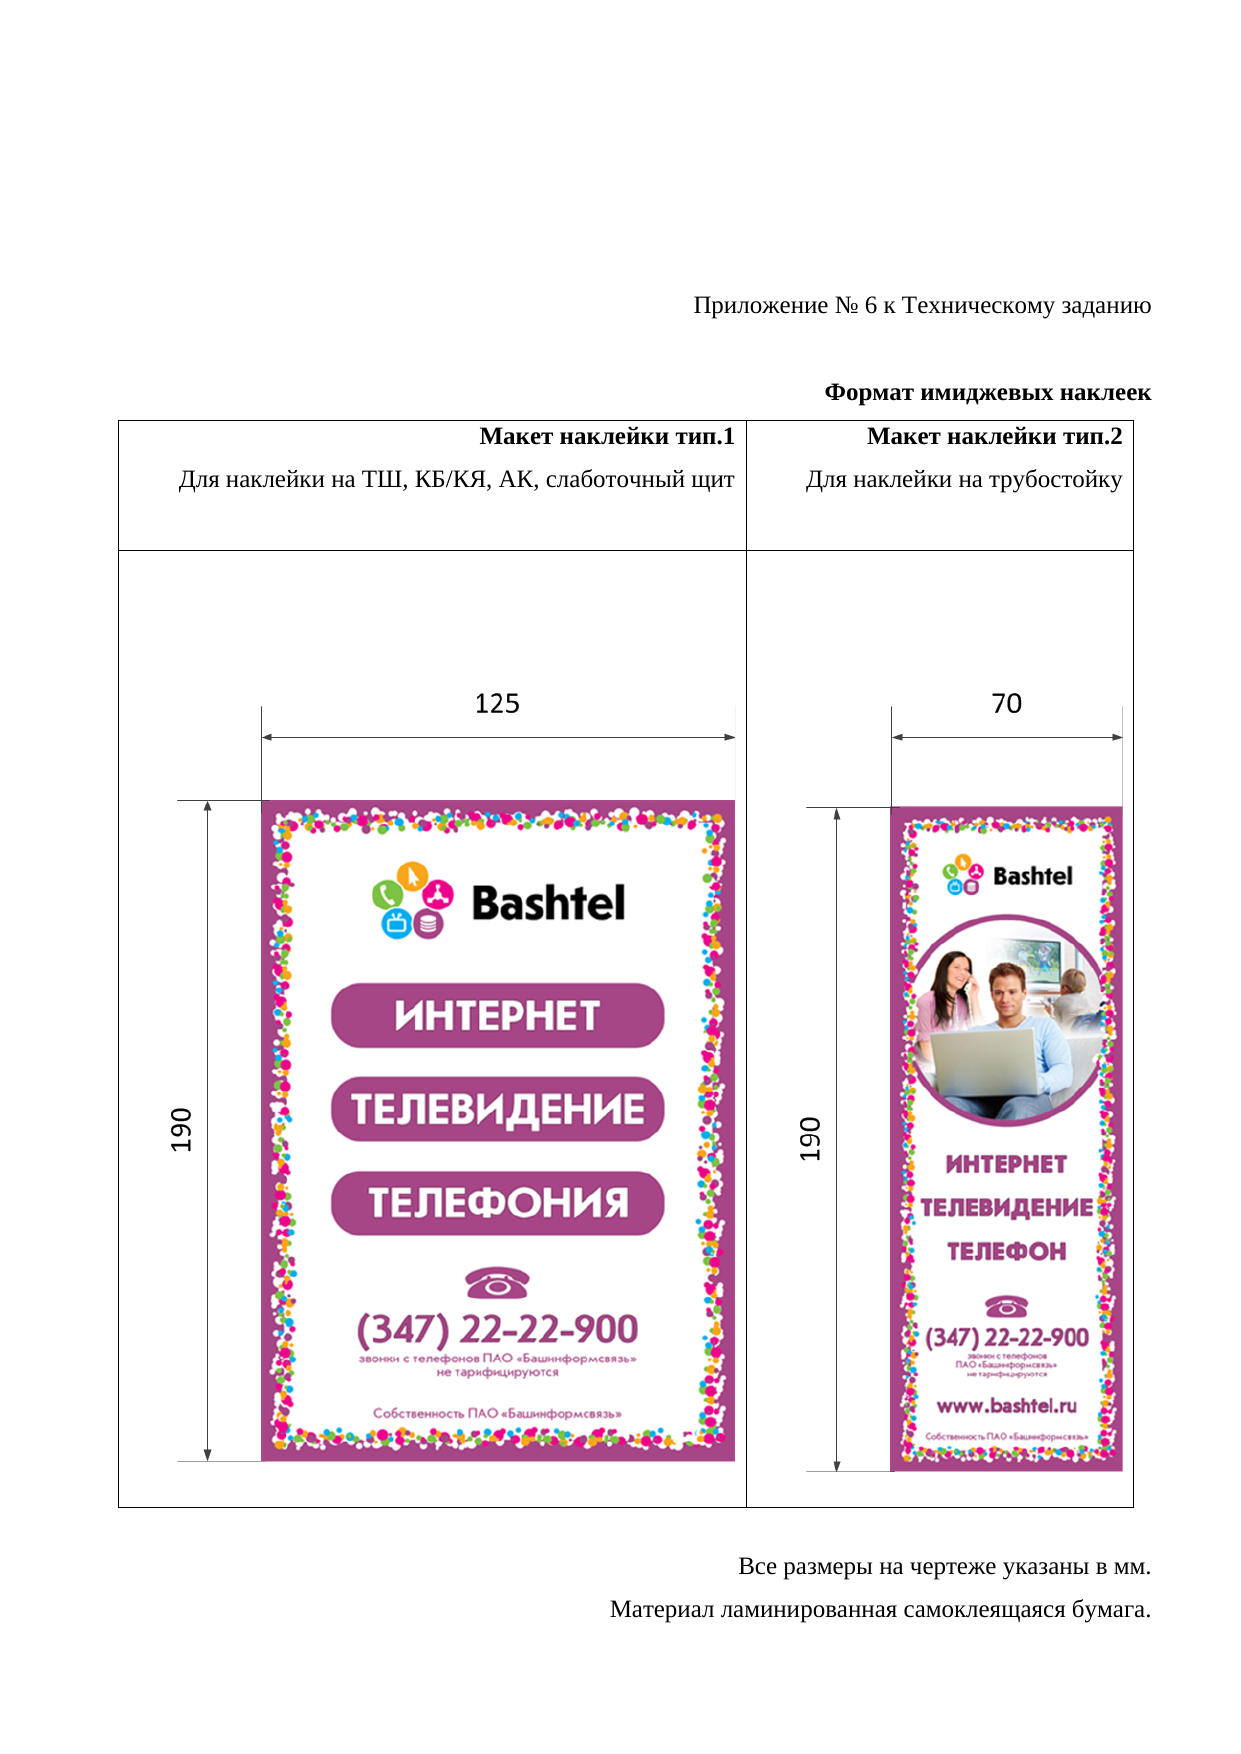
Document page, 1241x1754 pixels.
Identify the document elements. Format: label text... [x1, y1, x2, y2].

table_header Макет наклейки тип.2 Для наклейки на трубостойку [747, 421, 1133, 550]
picture [787, 680, 1123, 1472]
picture [158, 680, 736, 1462]
text Все размеры на чертеже указаны в мм. [59, 1551, 1152, 1580]
table_cell [119, 551, 746, 1507]
text Формат имиджевых наклеек [59, 377, 1152, 406]
text Материал ламинированная самоклеящаяся бумага. [59, 1594, 1152, 1623]
table_header Макет наклейки тип.1 Для наклейки на ТШ, КБ/КЯ, АК, слаботочный щит [119, 421, 746, 550]
table_cell [747, 551, 1133, 1507]
text Приложение № 6 к Техническому заданию [59, 291, 1152, 319]
